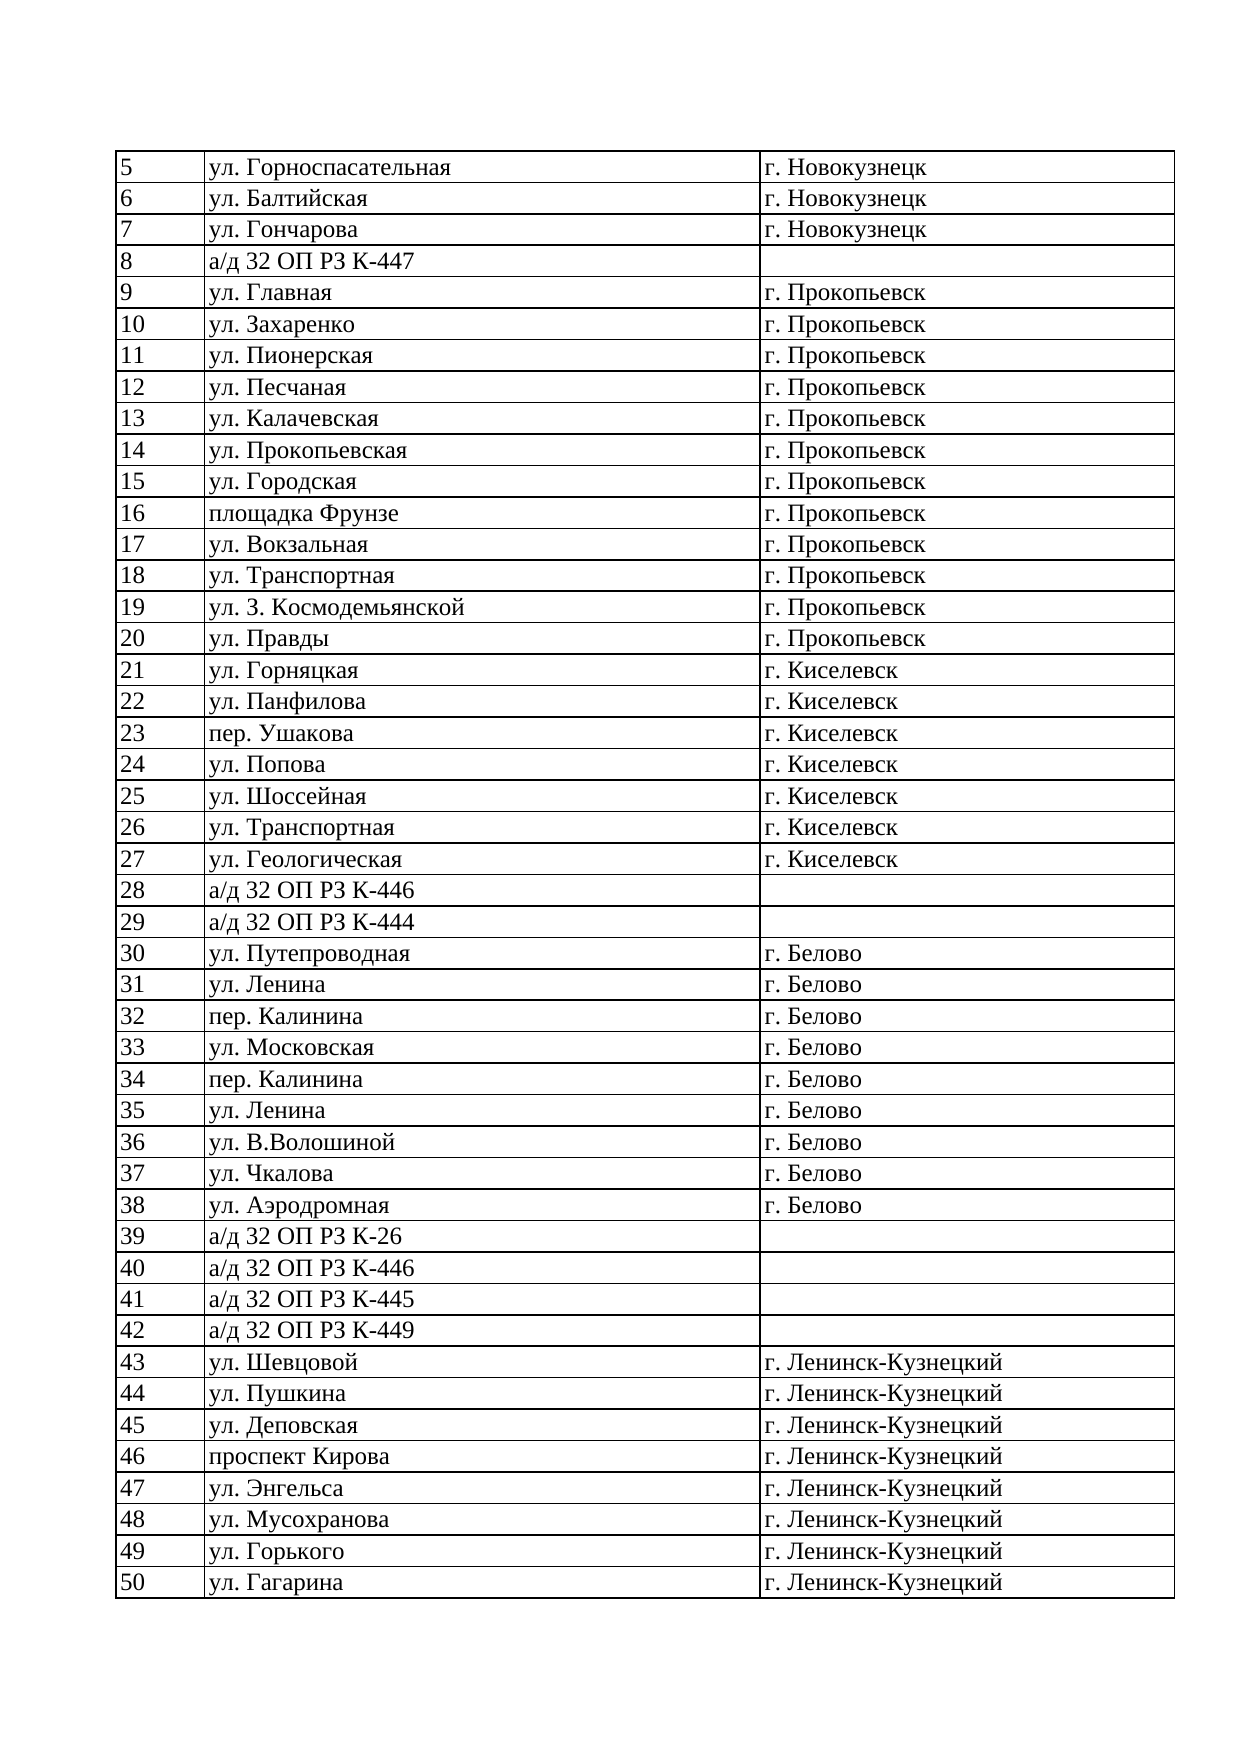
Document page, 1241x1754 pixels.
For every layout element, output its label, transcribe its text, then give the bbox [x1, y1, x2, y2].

table_cell 49 [117, 1536, 204, 1566]
table_cell г. Белово [761, 1032, 1174, 1062]
table_cell 43 [117, 1347, 204, 1377]
table_cell 21 [117, 655, 204, 685]
table_cell г. Белово [761, 1190, 1174, 1219]
table_cell 42 [117, 1316, 204, 1345]
table_cell пер. Ушакова [205, 718, 759, 748]
table_cell г. Белово [761, 1127, 1174, 1157]
table_cell ул. Ленина [205, 1095, 759, 1125]
table_cell г. Прокопьевск [761, 340, 1174, 370]
table_cell ул. Правды [205, 623, 759, 653]
table_cell 16 [117, 498, 204, 527]
table_cell ул. Песчаная [205, 372, 759, 402]
table_cell ул. Деповская [205, 1410, 759, 1440]
table_cell г. Киселевск [761, 686, 1174, 716]
table_cell г. Белово [761, 938, 1174, 968]
table_cell 32 [117, 1001, 204, 1031]
table_cell 6 [117, 183, 204, 213]
table_cell 14 [117, 435, 204, 464]
table_cell площадка Фрунзе [205, 498, 759, 527]
table_cell 24 [117, 749, 204, 779]
table_cell г. Ленинск-Кузнецкий [761, 1536, 1174, 1566]
table_cell г. Прокопьевск [761, 623, 1174, 653]
table_cell 15 [117, 466, 204, 496]
table_cell г. Киселевск [761, 844, 1174, 873]
table_cell г. Прокопьевск [761, 277, 1174, 307]
table_cell г. Новокузнецк [761, 183, 1174, 213]
table_cell г. Белово [761, 1095, 1174, 1125]
table_cell ул. Прокопьевская [205, 435, 759, 464]
table_cell 19 [117, 592, 204, 622]
table_cell г. Ленинск-Кузнецкий [761, 1567, 1174, 1597]
table_cell 34 [117, 1064, 204, 1094]
table_cell ул. Калачевская [205, 403, 759, 433]
table_cell г. Ленинск-Кузнецкий [761, 1441, 1174, 1471]
table_cell а/д 32 ОП РЗ К-446 [205, 1253, 759, 1282]
table_cell 8 [117, 246, 204, 276]
table_cell ул. Гончарова [205, 215, 759, 244]
table_cell г. Прокопьевск [761, 372, 1174, 402]
table_cell ул. Вокзальная [205, 529, 759, 559]
table_cell г. Прокопьевск [761, 309, 1174, 339]
table_cell [761, 1253, 1174, 1282]
table_cell 28 [117, 875, 204, 905]
table_cell 46 [117, 1441, 204, 1471]
table_cell 7 [117, 215, 204, 244]
table_cell ул. Путепроводная [205, 938, 759, 968]
table_cell ул. Энгельса [205, 1473, 759, 1503]
table_cell ул. Мусохранова [205, 1504, 759, 1534]
table_cell а/д 32 ОП РЗ К-444 [205, 907, 759, 936]
table_cell 9 [117, 277, 204, 307]
table_cell 48 [117, 1504, 204, 1534]
table_cell ул. Захаренко [205, 309, 759, 339]
table_cell 11 [117, 340, 204, 370]
table_cell 10 [117, 309, 204, 339]
table_cell 13 [117, 403, 204, 433]
table_cell а/д 32 ОП РЗ К-446 [205, 875, 759, 905]
table_cell г. Киселевск [761, 781, 1174, 811]
table_cell ул. Шоссейная [205, 781, 759, 811]
table_cell г. Белово [761, 970, 1174, 999]
table_cell ул. Балтийская [205, 183, 759, 213]
table_cell ул. Аэродромная [205, 1190, 759, 1219]
table_cell ул. Попова [205, 749, 759, 779]
table_cell 31 [117, 970, 204, 999]
table_cell а/д 32 ОП РЗ К-445 [205, 1284, 759, 1314]
table_cell 25 [117, 781, 204, 811]
table_cell 23 [117, 718, 204, 748]
table_cell г. Новокузнецк [761, 215, 1174, 244]
table_cell [761, 246, 1174, 276]
table_cell 37 [117, 1158, 204, 1188]
table_cell г. Прокопьевск [761, 403, 1174, 433]
table_cell ул. Панфилова [205, 686, 759, 716]
table_cell [761, 1221, 1174, 1251]
table_cell 17 [117, 529, 204, 559]
table_cell 18 [117, 561, 204, 590]
table_cell г. Ленинск-Кузнецкий [761, 1473, 1174, 1503]
table_cell ул. Ленина [205, 970, 759, 999]
table_cell пер. Калинина [205, 1064, 759, 1094]
table_cell г. Прокопьевск [761, 498, 1174, 527]
table_cell 29 [117, 907, 204, 936]
table_cell г. Киселевск [761, 749, 1174, 779]
table_cell г. Белово [761, 1158, 1174, 1188]
table_cell 45 [117, 1410, 204, 1440]
table_cell г. Киселевск [761, 655, 1174, 685]
table_cell 5 [117, 152, 204, 181]
table_cell [761, 907, 1174, 936]
table_cell ул. Транспортная [205, 812, 759, 842]
table_cell 35 [117, 1095, 204, 1125]
table_cell г. Прокопьевск [761, 561, 1174, 590]
table_cell а/д 32 ОП РЗ К-26 [205, 1221, 759, 1251]
table_cell 41 [117, 1284, 204, 1314]
table_cell г. Прокопьевск [761, 592, 1174, 622]
table_cell 39 [117, 1221, 204, 1251]
table_cell 27 [117, 844, 204, 873]
table_cell ул. Гагарина [205, 1567, 759, 1597]
table_cell г. Ленинск-Кузнецкий [761, 1378, 1174, 1408]
table_cell ул. Главная [205, 277, 759, 307]
table_cell ул. Транспортная [205, 561, 759, 590]
table_cell г. Прокопьевск [761, 435, 1174, 464]
table_cell [761, 875, 1174, 905]
table_cell ул. Пионерская [205, 340, 759, 370]
table_cell 22 [117, 686, 204, 716]
table_cell [761, 1284, 1174, 1314]
table_cell ул. Чкалова [205, 1158, 759, 1188]
table_cell г. Прокопьевск [761, 466, 1174, 496]
table_cell г. Белово [761, 1001, 1174, 1031]
table_cell ул. Горняцкая [205, 655, 759, 685]
table_cell г. Ленинск-Кузнецкий [761, 1504, 1174, 1534]
table_cell ул. Городская [205, 466, 759, 496]
table_cell 44 [117, 1378, 204, 1408]
table_cell ул. Московская [205, 1032, 759, 1062]
table_cell ул. Шевцовой [205, 1347, 759, 1377]
table_cell ул. Горького [205, 1536, 759, 1566]
table_cell 50 [117, 1567, 204, 1597]
table_cell пер. Калинина [205, 1001, 759, 1031]
table_cell а/д 32 ОП РЗ К-447 [205, 246, 759, 276]
table_cell г. Белово [761, 1064, 1174, 1094]
table_cell проспект Кирова [205, 1441, 759, 1471]
table_cell г. Киселевск [761, 812, 1174, 842]
table_cell г. Ленинск-Кузнецкий [761, 1410, 1174, 1440]
table_cell 33 [117, 1032, 204, 1062]
table_cell [761, 1316, 1174, 1345]
table_cell 47 [117, 1473, 204, 1503]
table_cell г. Новокузнецк [761, 152, 1174, 181]
table_cell 36 [117, 1127, 204, 1157]
table_cell ул. В.Волошиной [205, 1127, 759, 1157]
table_cell г. Прокопьевск [761, 529, 1174, 559]
table_cell 12 [117, 372, 204, 402]
table_cell ул. Геологическая [205, 844, 759, 873]
table_cell 26 [117, 812, 204, 842]
table_cell г. Киселевск [761, 718, 1174, 748]
table_cell 20 [117, 623, 204, 653]
table_cell а/д 32 ОП РЗ К-449 [205, 1316, 759, 1345]
table_cell 30 [117, 938, 204, 968]
table_cell 40 [117, 1253, 204, 1282]
table_cell г. Ленинск-Кузнецкий [761, 1347, 1174, 1377]
table_cell 38 [117, 1190, 204, 1219]
table_cell ул. З. Космодемьянской [205, 592, 759, 622]
table_cell ул. Горноспасательная [205, 152, 759, 181]
table_cell ул. Пушкина [205, 1378, 759, 1408]
